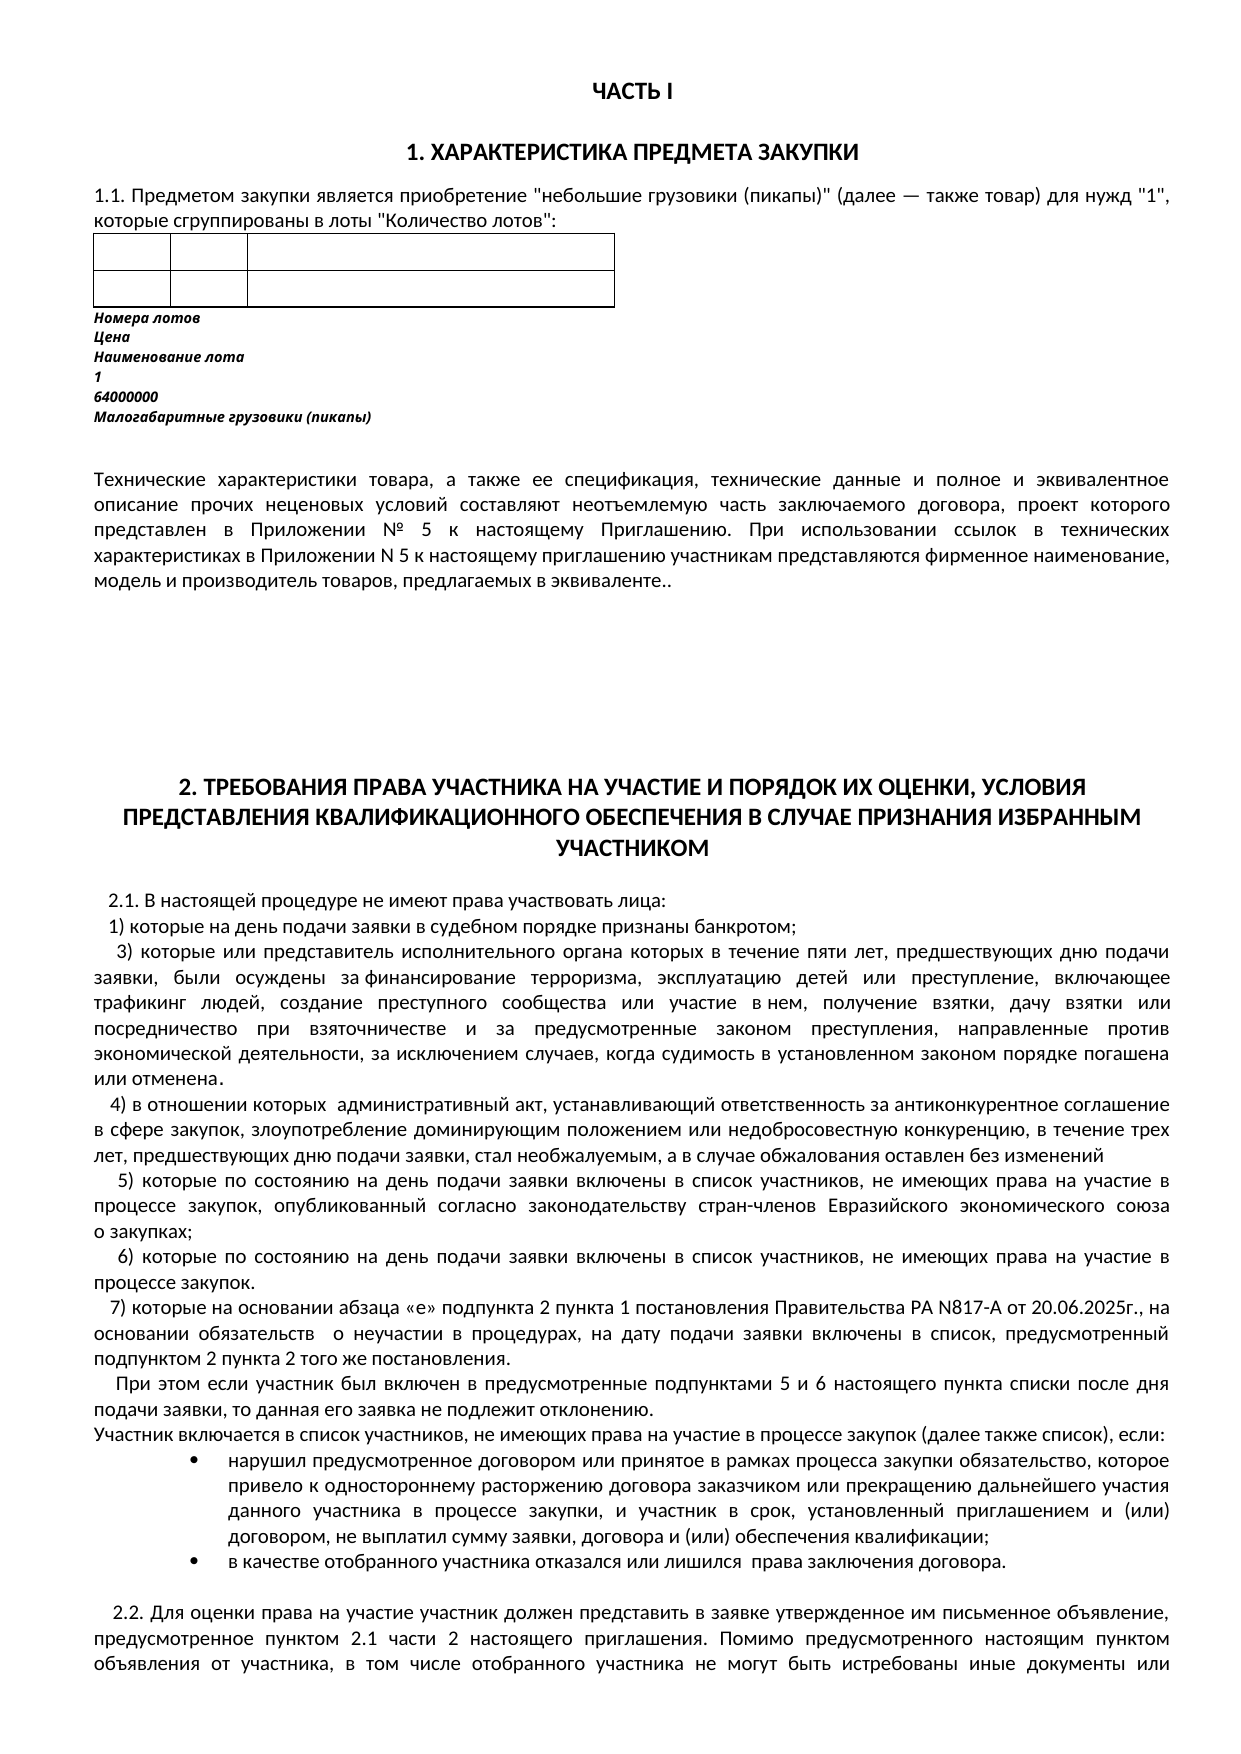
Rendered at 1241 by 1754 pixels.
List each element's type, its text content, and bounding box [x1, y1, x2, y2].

text 1. ХАРАКТЕРИСТИКА ПРЕДМЕТА ЗАКУПКИ [94, 136, 1171, 167]
text Технические характеристики товара, а также ее спецификация, технические данные и полное и эквивалентное описание прочих неценовых условий составляют неотъемлемую часть заключаемого договора, проект которого представлен в Приложении № 5 к настоящему Приглашению. При использовании ссылок в технических характеристиках в Приложении N 5 к настоящему приглашению участникам представляются фирменное наименование, модель и производитель товаров, предлагаемых в эквиваленте.. [94, 466, 1171, 593]
text 5) которые по состоянию на день подачи заявки включены в список участников, не имеющих права на участие в процессе закупок, опубликованный согласно законодательству стран-членов Евразийского экономического союза о закупках; [94, 1167, 1171, 1243]
text 1) которые на день подачи заявки в судебном порядке признаны банкротом; [94, 913, 1171, 938]
text При этом если участник был включен в предусмотренные подпунктами 5 и 6 настоящего пункта списки после дня подачи заявки, то данная его заявка не подлежит отклонению. [94, 1371, 1171, 1421]
list нарушил предусмотренное договором или принятое в рамках процесса закупки обязательство, которое привело к одностороннему расторжению договора заказчиком или прекращению дальнейшего участия данного участника в процессе закупки, и участник в срок, установленный приглашением и (или) договором, не выплатил сумму заявки, договора и (или) обеспечения квалификации; [190, 1447, 1171, 1548]
text Участник включается в список участников, не имеющих права на участие в процессе закупок (далее также список), если: [94, 1421, 1171, 1447]
text 6) которые по состоянию на день подачи заявки включены в список участников, не имеющих права на участие в процессе закупок. [94, 1243, 1171, 1294]
text 4) в отношении которых административный акт, устанавливающий ответственность за антиконкурентное соглашение в сфере закупок, злоупотребление доминирующим положением или недобросовестную конкуренцию, в течение трех лет, предшествующих дню подачи заявки, стал необжалуемым, а в случае обжалования оставлен без изменений [94, 1091, 1171, 1167]
text ЧАСТЬ I [94, 75, 1171, 106]
text 2.1. В настоящей процедуре не имеют права участвовать лица: [94, 888, 1171, 913]
text 3) которые или представитель исполнительного органа которых в течение пяти лет, предшествующих дню подачи заявки, были осуждены за финансирование терроризма, эксплуатацию детей или преступление, включающее трафикинг людей, создание преступного сообщества или участие в нем, получение взятки, дачу взятки или посредничество при взяточничестве и за предусмотренные законом преступления, направленные против экономической деятельности, за исключением случаев, когда судимость в установленном законом порядке погашена или отменена․ [94, 938, 1171, 1091]
list в качестве отобранного участника отказался или лишился права заключения договора. [190, 1548, 1171, 1574]
text 1.1. Предметом закупки является приобретение "небольшие грузовики (пикапы)" (далее — также товар) для нужд "1", которые сгруппированы в лоты "Количество лотов": [94, 182, 1171, 233]
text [94, 1599, 1171, 1676]
text 7) которые на основании абзаца «е» подпункта 2 пункта 1 постановления Правительства РА N817-А от 20.06.2025г., на основании обязательств o неучастии в процедурах, на дату подачи заявки включены в список, предусмотренный подпунктом 2 пункта 2 того же постановления. [94, 1294, 1171, 1371]
text 2. ТРЕБОВАНИЯ ПРАВА УЧАСТНИКА НА УЧАСТИЕ И ПОРЯДОК ИХ ОЦЕНКИ, УСЛОВИЯ ПРЕДСТАВЛЕНИЯ КВАЛИФИКАЦИОННОГО ОБЕСПЕЧЕНИЯ В СЛУЧАЕ ПРИЗНАНИЯ ИЗБРАННЫМ УЧАСТНИКОМ [94, 771, 1171, 862]
